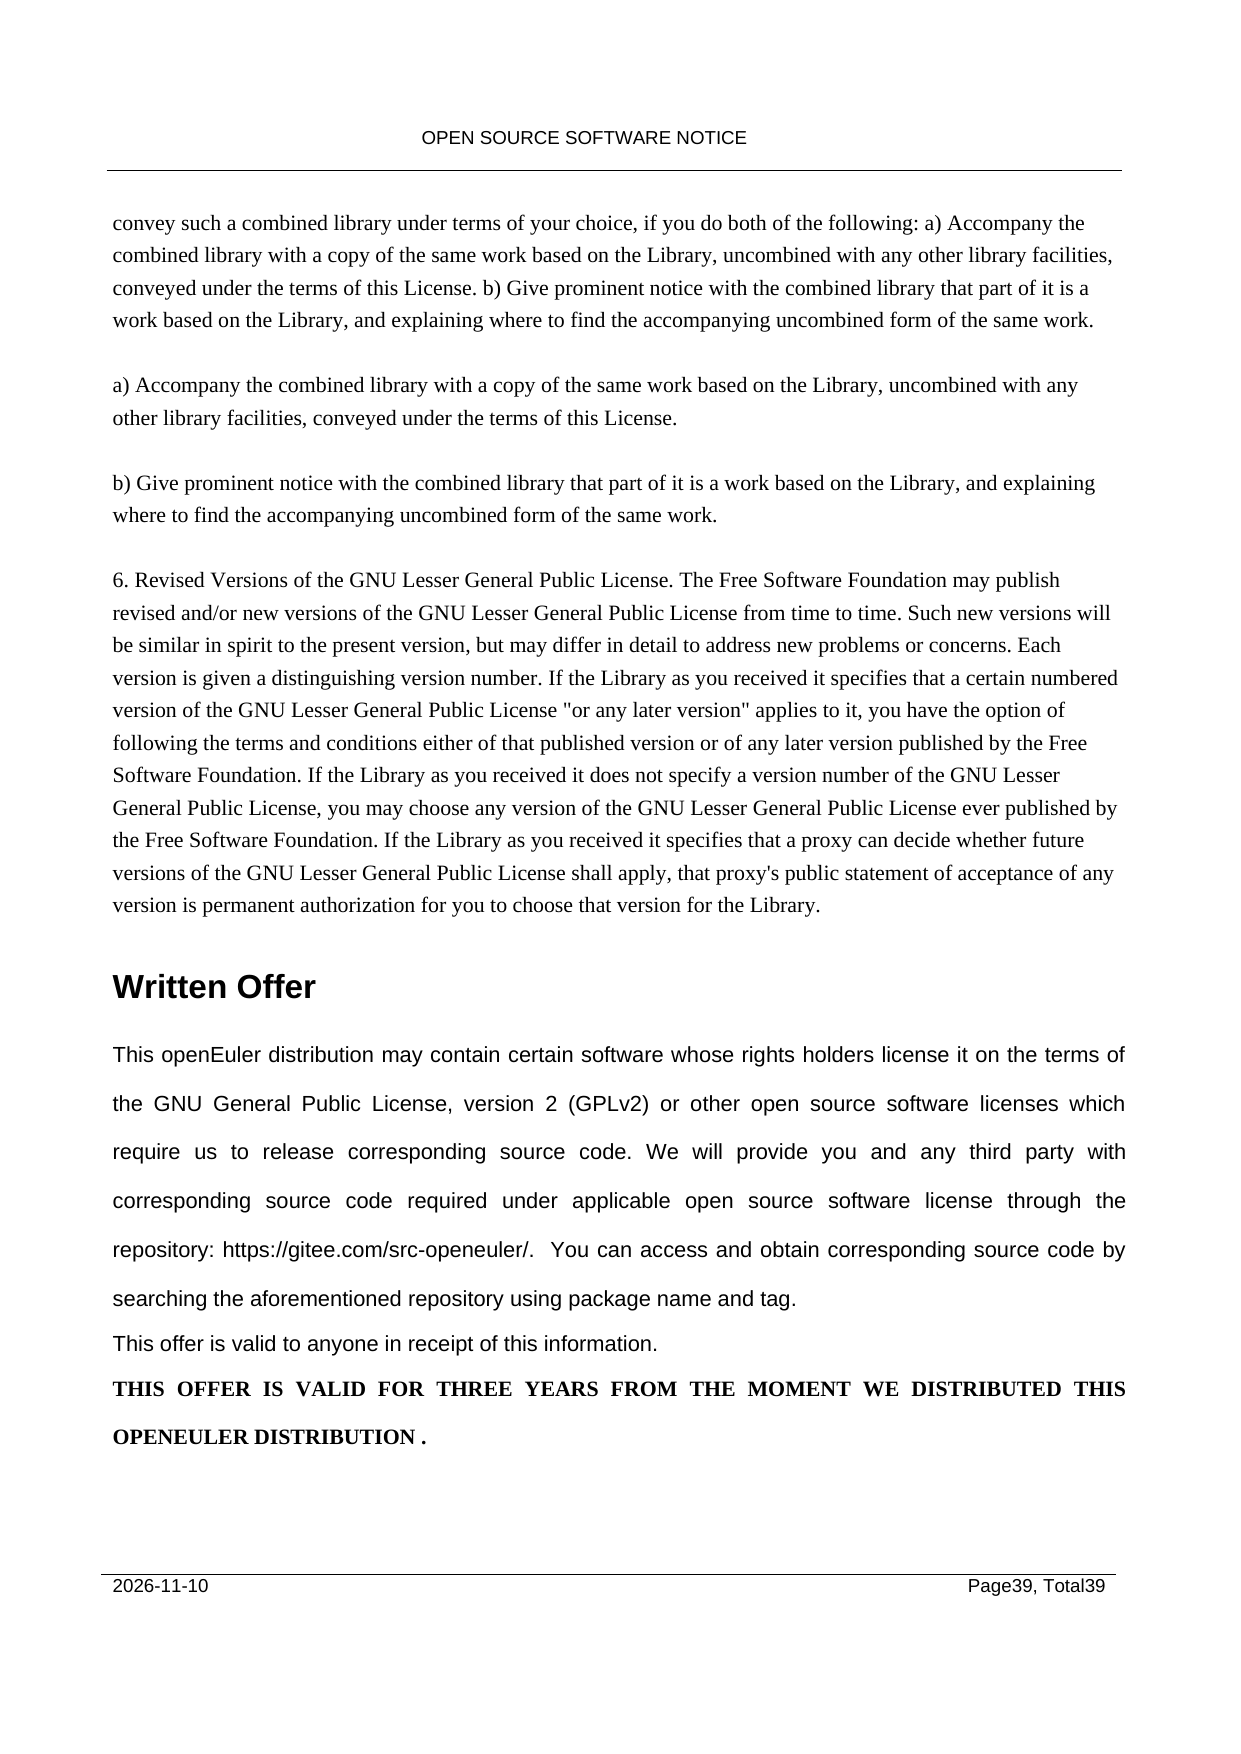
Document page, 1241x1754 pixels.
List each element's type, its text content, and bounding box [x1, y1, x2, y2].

text This openEuler distribution may contain certain software whose rights holders license it on the terms of the GNU General Public License, version 2 (GPLv2) or other open source software licenses which require us to release corresponding source code. We will provide you and any third party with corresponding source code required under applicable open source software license through the repository: https://gitee.com/src-openeuler/. You can access and obtain corresponding source code by searching the aforementioned repository using package name and tag. [112, 1038, 1128, 1314]
text Written Offer [112, 954, 1128, 1019]
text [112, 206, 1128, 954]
text This offer is valid to anyone in receipt of this information. [112, 1327, 1128, 1359]
text THIS OFFER IS VALID FOR THREE YEARS FROM THE MOMENT WE DISTRIBUTED THIS OPENEULER DISTRIBUTION . [112, 1372, 1128, 1453]
